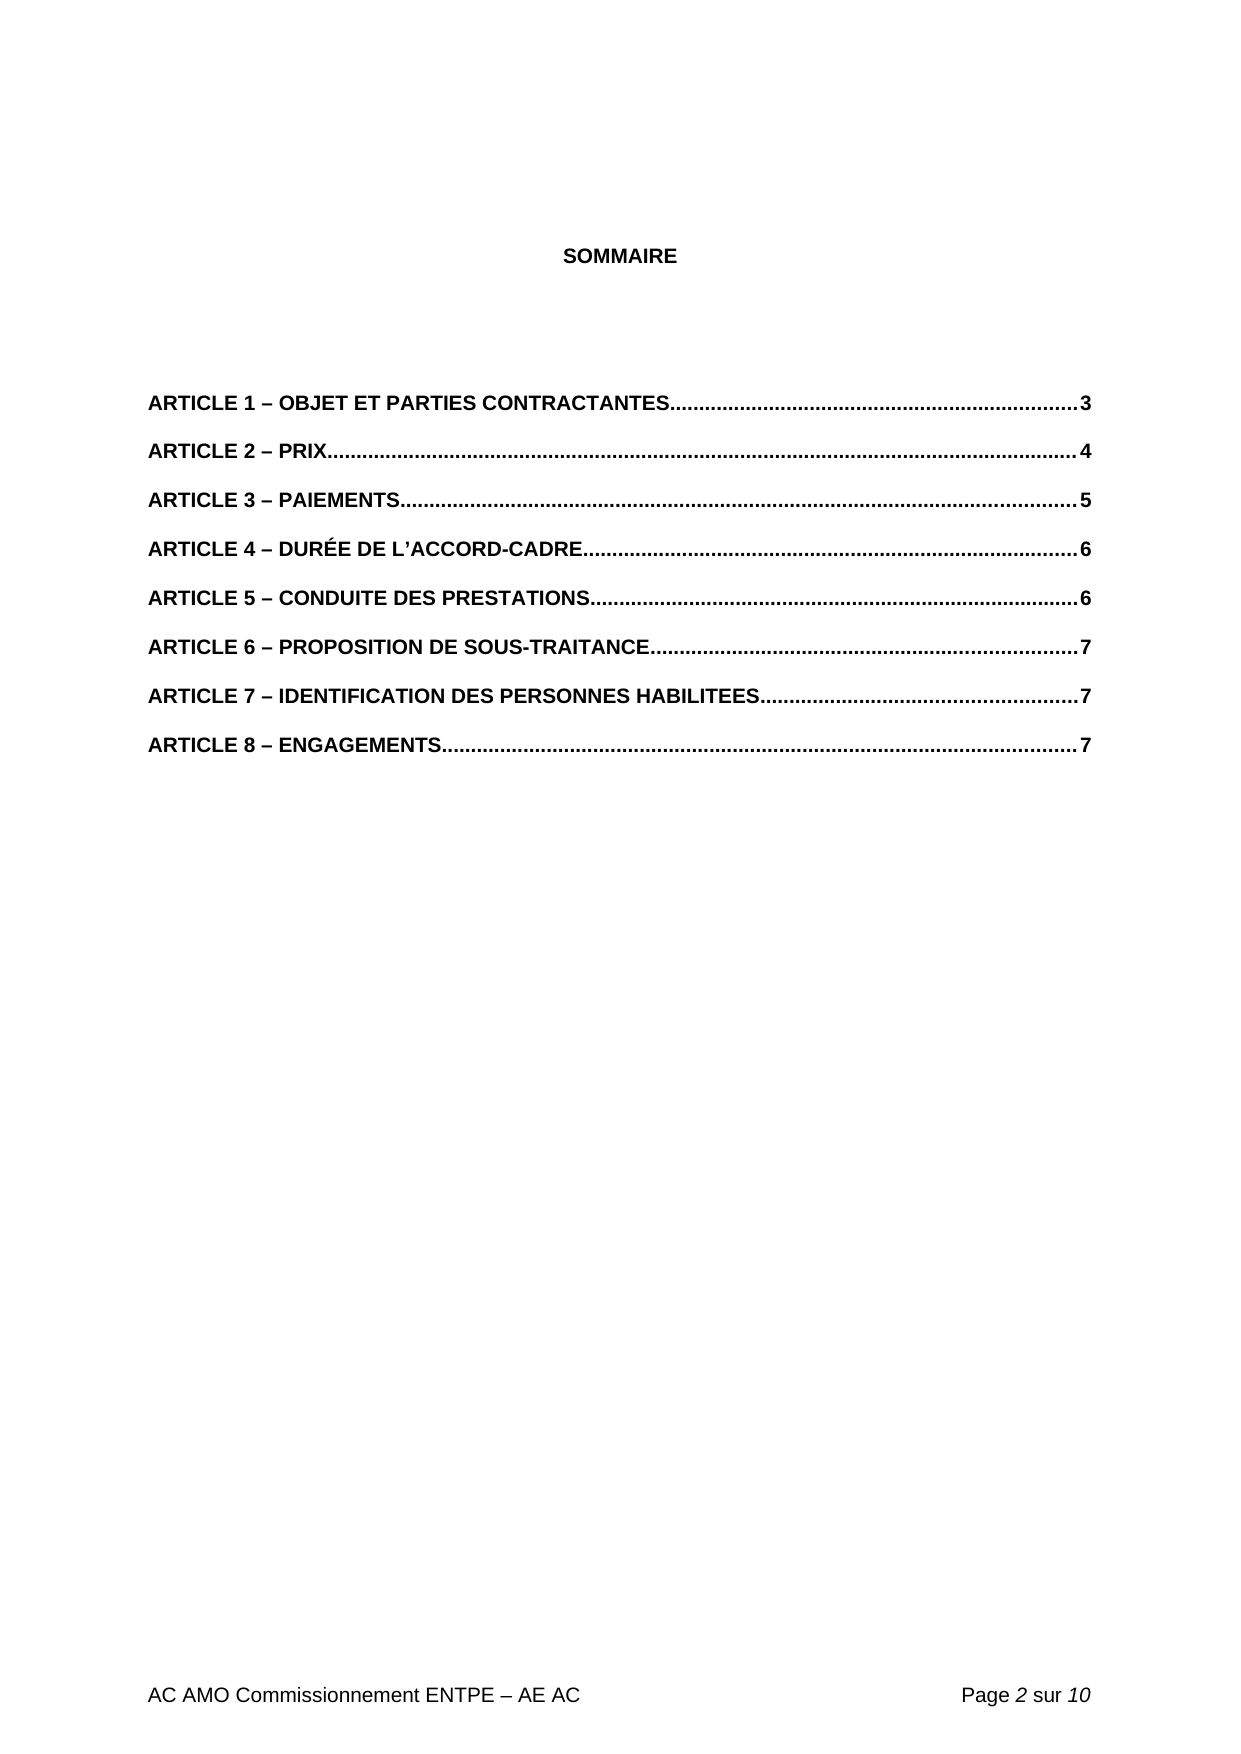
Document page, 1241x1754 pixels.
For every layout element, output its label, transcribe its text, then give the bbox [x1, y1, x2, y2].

text ARTICLE 8 – ENGAGEMENTS 7 [148, 733, 1092, 757]
text ARTICLE 7 – IDENTIFICATION DES PERSONNES HABILITEES 7 [148, 684, 1092, 708]
text ARTICLE 3 – PAIEMENTS 5 [148, 488, 1092, 512]
text ARTICLE 1 – OBJET ET PARTIES CONTRACTANTES 3 [148, 390, 1092, 414]
text ARTICLE 5 – CONDUITE DES PRESTATIONS 6 [148, 586, 1092, 610]
text ARTICLE 6 – PROPOSITION DE SOUS-TRAITANCE 7 [148, 635, 1092, 659]
text ARTICLE 4 – DURÉE DE L’ACCORD-CADRE 6 [148, 537, 1092, 561]
text SOMMAIRE [148, 243, 1092, 267]
text ARTICLE 2 – PRIX 4 [148, 439, 1092, 463]
